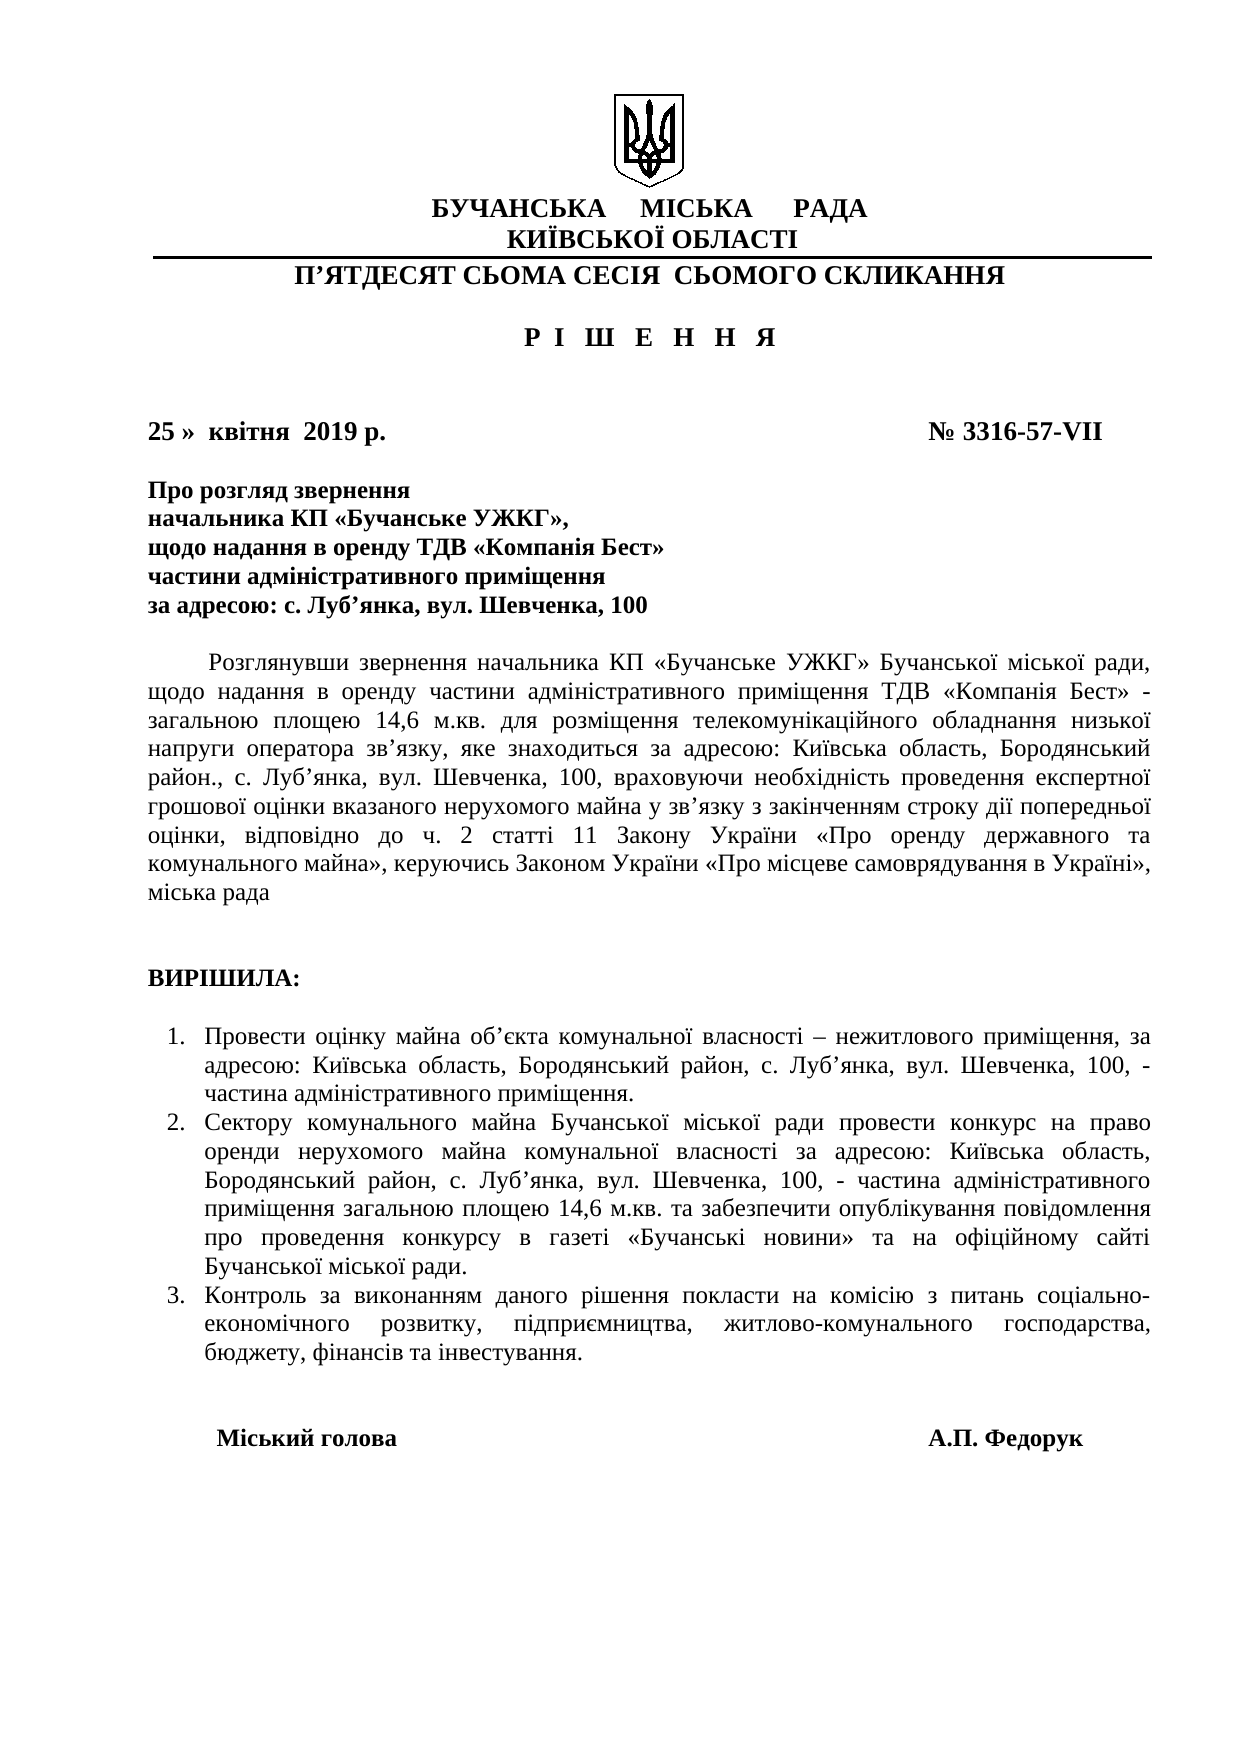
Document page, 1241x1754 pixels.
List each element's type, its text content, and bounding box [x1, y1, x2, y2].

text П’ЯТДЕСЯТ СЬОМА СЕСІЯ СЬОМОГО СКЛИКАННЯ [148, 259, 1152, 290]
text КИЇВСЬКОЇ ОБЛАСТІ [153, 223, 1152, 256]
list Сектору комунального майна Бучанської міської ради провести конкурс на право оренди нерухомого майна комунальної власності за адресою: Київська область, Бородянський район, с. Луб’янка, вул. Шевченка, 100, - частина адміністративного приміщення загальною площею 14,6 м.кв. та забезпечити опублікування повідомлення про проведення конкурсу в газеті «Бучанські новини» та на офіційному сайті Бучанської міської ради. [167, 1107, 1152, 1280]
text 25 » квітня 2019 р. № 3316-57-VІІ [148, 415, 1152, 446]
text ВИРІШИЛА: [148, 963, 1152, 992]
text за адресою: с. Луб’янка, вул. Шевченка, 100 [148, 590, 1152, 618]
list Провести оцінку майна об’єкта комунальної власності – нежитлового приміщення, за адресою: Київська область, Бородянський район, с. Луб’янка, вул. Шевченка, 100, -частина адміністративного приміщення. [167, 1021, 1152, 1107]
list Контроль за виконанням даного рішення покласти на комісію з питань соціально-економічного розвитку, підприємництва, житлово-комунального господарства, бюджету, фінансів та інвестування. [167, 1280, 1152, 1366]
text Р І Ш Е Н Н Я [148, 321, 1152, 353]
text частини адміністративного приміщення [148, 561, 1152, 590]
text щодо надання в оренду ТДВ «Компанія Бест» [148, 532, 1152, 561]
text БУЧАНСЬКА МІСЬКА РАДА [148, 192, 1152, 223]
text начальника КП «Бучанське УЖКГ», [148, 503, 1152, 532]
text Про розгляд звернення [148, 475, 1152, 503]
text Розглянувши звернення начальника КП «Бучанське УЖКГ» Бучанської міської ради, щодо надання в оренду частини адміністративного приміщення ТДВ «Компанія Бест» - загальною площею 14,6 м.кв. для розміщення телекомунікаційного обладнання низької напруги оператора зв’язку, яке знаходиться за адресою: Київська область, Бородянський район., с. Луб’янка, вул. Шевченка, 100, враховуючи необхідність проведення експертної грошової оцінки вказаного нерухомого майна у зв’язку з закінченням строку дії попередньої оцінки, відповідно до ч. 2 статті 11 Закону України «Про оренду державного та комунального майна», керуючись Законом України «Про місцеве самоврядування в Україні», міська рада [148, 647, 1152, 906]
text Міський голова А.П. Федорук [185, 1423, 1152, 1452]
